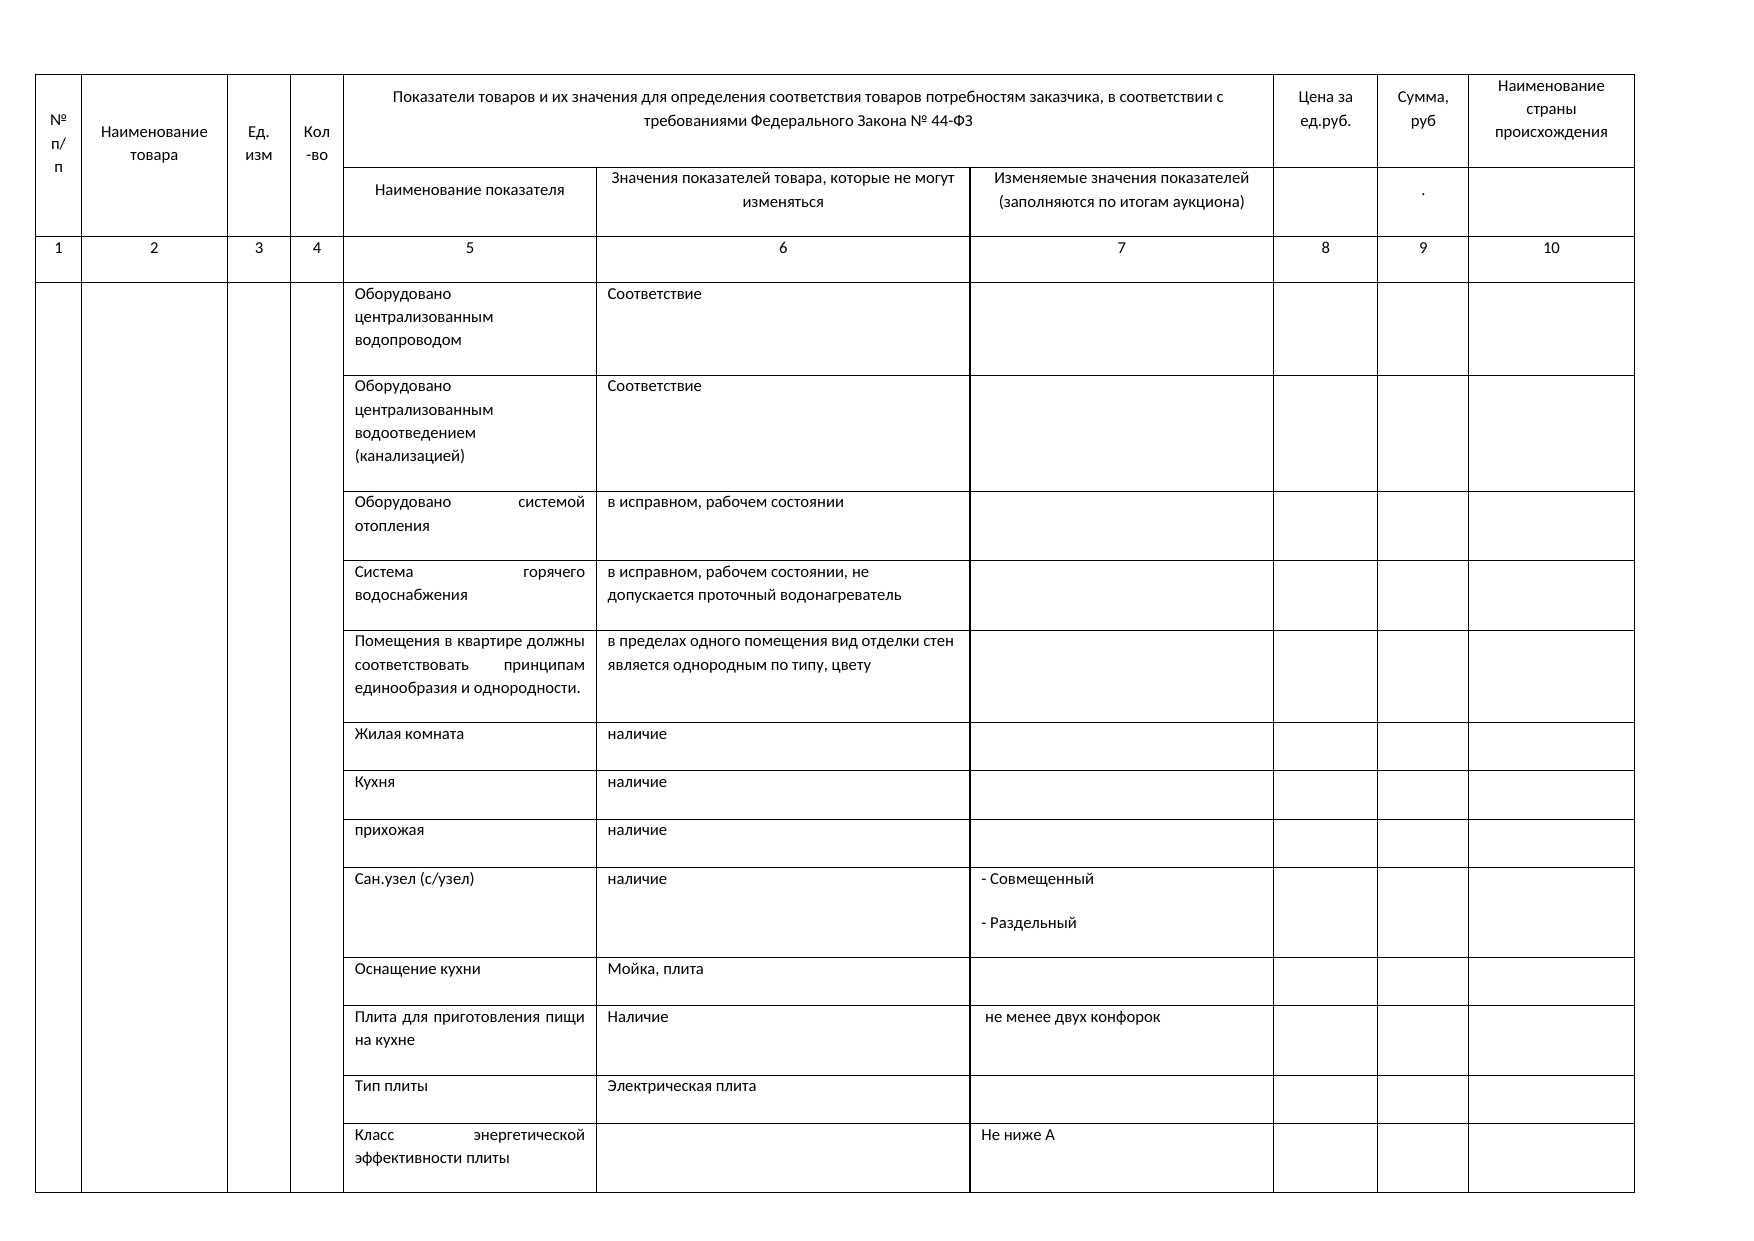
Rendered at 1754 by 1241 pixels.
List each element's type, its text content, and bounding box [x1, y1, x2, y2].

table_cell Класс энергетической эффективности плиты [344, 1124, 596, 1192]
table_cell в исправном, рабочем состоянии [597, 492, 969, 560]
table_cell [1378, 820, 1468, 867]
table_cell [1469, 168, 1634, 236]
table_cell Соответствие [597, 283, 969, 375]
table_cell прихожая [344, 820, 596, 867]
table_cell [1274, 771, 1377, 819]
table_cell [1274, 376, 1377, 491]
table_header Кол-во [291, 75, 343, 236]
table_cell [1469, 771, 1634, 819]
table_cell . [1378, 168, 1468, 236]
table_cell наличие [597, 868, 969, 957]
table_cell [1469, 1076, 1634, 1123]
table_cell [1378, 376, 1468, 491]
table_cell [1378, 631, 1468, 722]
table_cell [1274, 168, 1377, 236]
table_cell 10 [1469, 237, 1634, 282]
table_cell [1378, 958, 1468, 1005]
table_cell [1469, 631, 1634, 722]
table_cell [971, 376, 1273, 491]
table_cell [971, 958, 1273, 1005]
table_cell [1378, 1124, 1468, 1192]
table_cell [971, 492, 1273, 560]
table_cell наличие [597, 723, 969, 770]
table_cell [971, 1076, 1273, 1123]
table_cell Оборудовано системой отопления [344, 492, 596, 560]
table_cell наличие [597, 771, 969, 819]
table_cell 9 [1378, 237, 1468, 282]
table_cell Система горячего водоснабжения [344, 561, 596, 629]
table_cell [1469, 283, 1634, 375]
table_cell Тип плиты [344, 1076, 596, 1123]
table_cell [971, 723, 1273, 770]
table_header Показатели товаров и их значения для определения соответствия товаров потребностям заказчика, в соответствии с требованиями Федерального Закона № 44-ФЗ [344, 75, 1273, 167]
table_cell Изменяемые значения показателей (заполняются по итогам аукциона) [971, 168, 1273, 236]
table_cell [1274, 820, 1377, 867]
table_cell [1274, 868, 1377, 957]
table_header № п/п [36, 75, 81, 236]
table_cell [1469, 868, 1634, 957]
table_cell [1274, 492, 1377, 560]
table_cell Оснащение кухни [344, 958, 596, 1005]
table_cell Электрическая плита [597, 1076, 969, 1123]
table_cell 4 [291, 237, 343, 282]
table_cell [971, 631, 1273, 722]
table_cell Сан.узел (с/узел) [344, 868, 596, 957]
table_cell наличие [597, 820, 969, 867]
table_cell [1378, 1006, 1468, 1075]
table_cell Наименование показателя [344, 168, 596, 236]
table_cell [1378, 492, 1468, 560]
table_cell Значения показателей товара, которые не могут изменяться [597, 168, 969, 236]
table_cell [971, 771, 1273, 819]
table_cell Жилая комната [344, 723, 596, 770]
table_cell 2 [82, 237, 227, 282]
table_cell 7 [971, 237, 1273, 282]
table_cell [597, 1124, 969, 1192]
table_cell [1378, 723, 1468, 770]
table_cell [1469, 958, 1634, 1005]
table_cell [1469, 561, 1634, 629]
table_cell 3 [228, 237, 290, 282]
table_cell 8 [1274, 237, 1377, 282]
table_cell Оборудовано централизованным водопроводом [344, 283, 596, 375]
table_cell [1378, 283, 1468, 375]
table_cell не менее двух конфорок [971, 1006, 1273, 1075]
table_cell [1378, 868, 1468, 957]
table_cell Не ниже А [971, 1124, 1273, 1192]
table_cell [1274, 1076, 1377, 1123]
table_cell [1274, 283, 1377, 375]
table_header Наименование товара [82, 75, 227, 236]
table_cell Помещения в квартире должны соответствовать принципам единообразия и однородности. [344, 631, 596, 722]
table_cell - Совмещенный - Раздельный [971, 868, 1273, 957]
table_cell 1 [36, 237, 81, 282]
table_cell Наличие [597, 1006, 969, 1075]
table_cell в исправном, рабочем состоянии, не допускается проточный водонагреватель [597, 561, 969, 629]
table_cell [1469, 492, 1634, 560]
table_header Ед. изм [228, 75, 290, 236]
table_cell Кухня [344, 771, 596, 819]
table_cell в пределах одного помещения вид отделки стен является однородным по типу, цвету [597, 631, 969, 722]
table_cell [1378, 771, 1468, 819]
table_cell [1469, 723, 1634, 770]
table_cell [971, 820, 1273, 867]
table_header Сумма, руб [1378, 75, 1468, 167]
table_cell [971, 561, 1273, 629]
table_cell [1469, 376, 1634, 491]
table_cell Оборудовано централизованным водоотведением (канализацией) [344, 376, 596, 491]
table_cell [971, 283, 1273, 375]
table_header Наименование страны происхождения [1469, 75, 1634, 167]
table_cell [1469, 1124, 1634, 1192]
table_header Цена за ед.руб. [1274, 75, 1377, 167]
table_cell [1378, 1076, 1468, 1123]
table_cell [1274, 958, 1377, 1005]
table_cell [1274, 631, 1377, 722]
table_cell [1378, 561, 1468, 629]
table_cell Мойка, плита [597, 958, 969, 1005]
table_cell Соответствие [597, 376, 969, 491]
table_cell 6 [597, 237, 969, 282]
table_cell 5 [344, 237, 596, 282]
table_cell [1274, 1124, 1377, 1192]
table_cell [1274, 561, 1377, 629]
table_cell Плита для приготовления пищи на кухне [344, 1006, 596, 1075]
table_cell [1469, 820, 1634, 867]
table_cell [1274, 1006, 1377, 1075]
table_cell [1469, 1006, 1634, 1075]
table_cell [1274, 723, 1377, 770]
